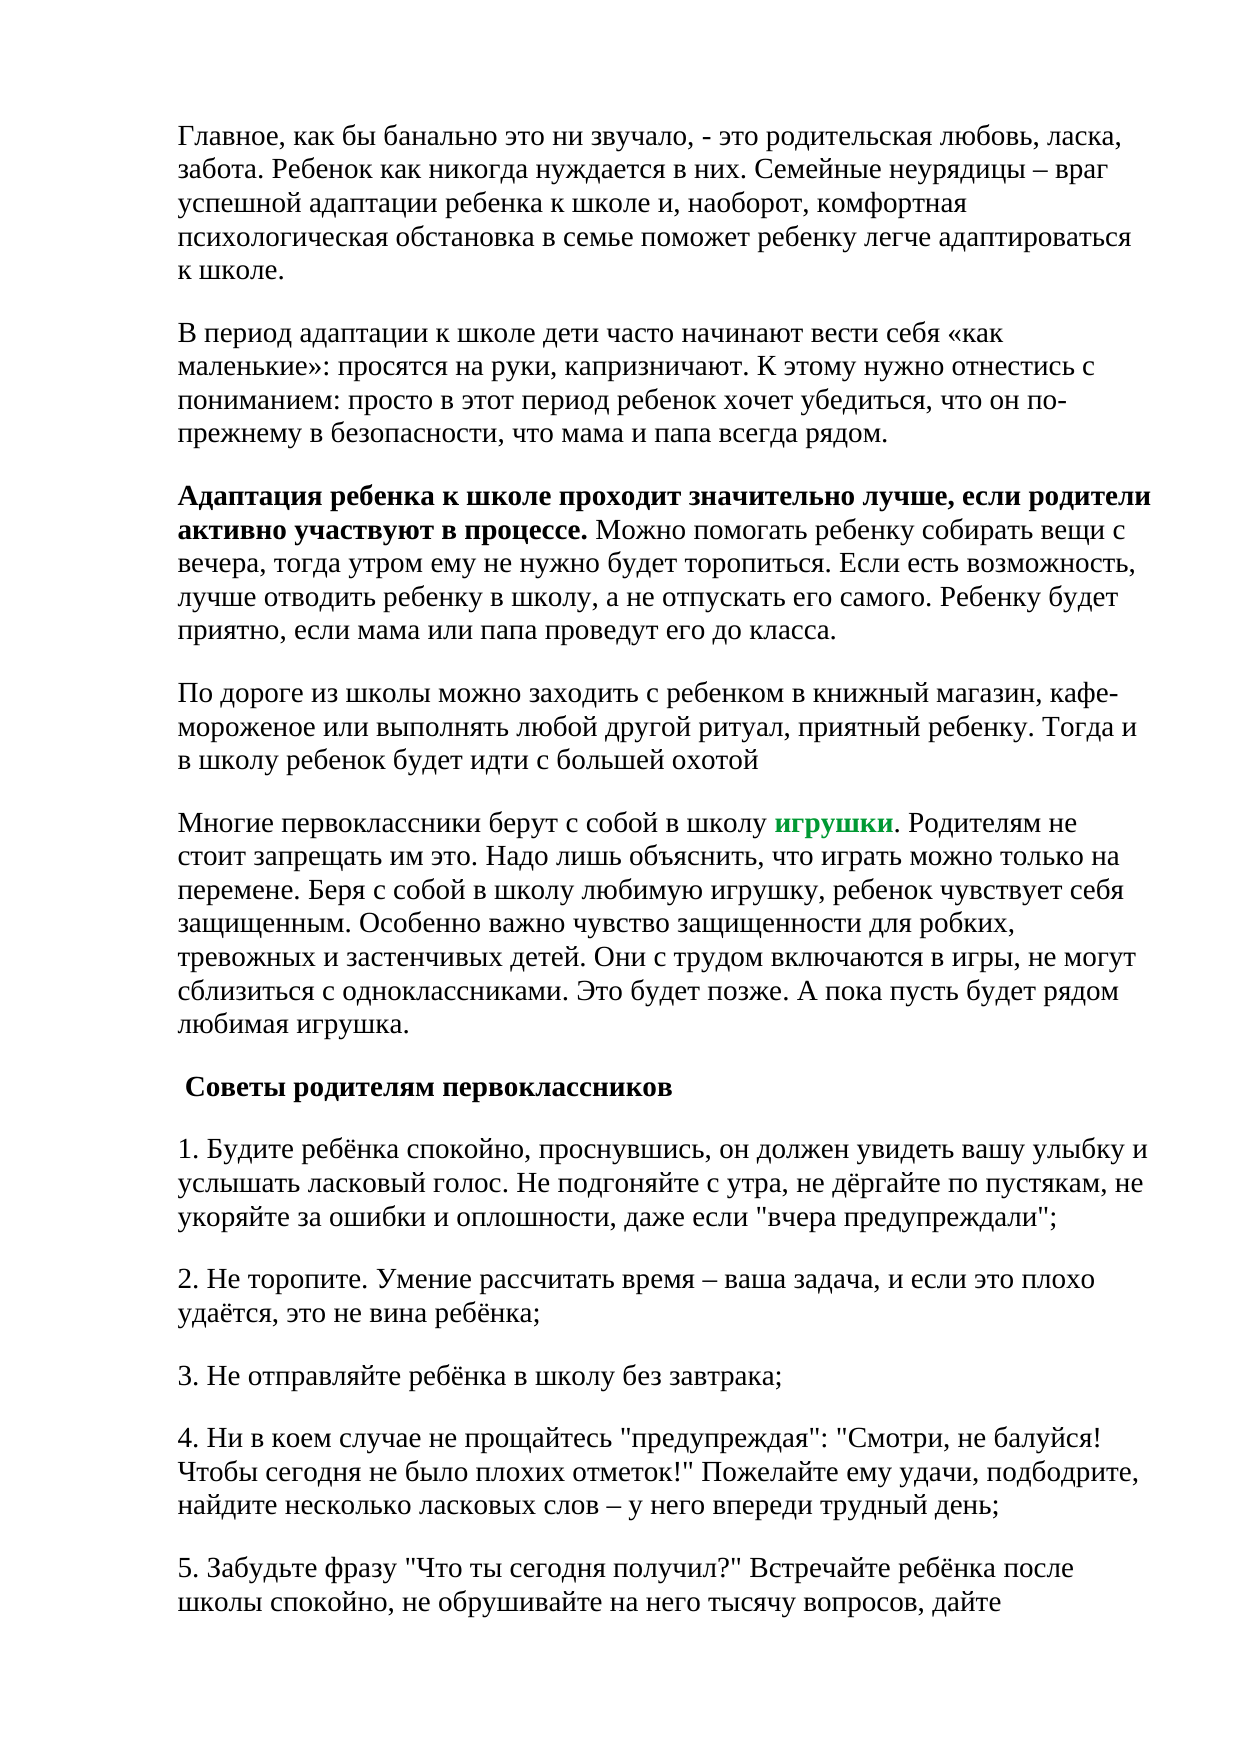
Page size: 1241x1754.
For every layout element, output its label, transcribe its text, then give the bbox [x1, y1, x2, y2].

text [177, 1550, 1152, 1617]
text Адаптация ребенка к школе проходит значительно лучше, если родители активно участвуют в процессе. Можно помогать ребенку собирать вещи с вечера, тогда утром ему не нужно будет торопиться. Если есть возможность, лучше отводить ребенку в школу, а не отпускать его самого. Ребенку будет приятно, если мама или папа проведут его до класса. [177, 478, 1152, 646]
text 3. Не отправляйте ребёнка в школу без завтрака; [177, 1358, 1152, 1391]
text 2. Не торопите. Умение рассчитать время – ваша задача, и если это плохо удаётся, это не вина ребёнка; [177, 1261, 1152, 1328]
text В период адаптации к школе дети часто начинают вести себя «как маленькие»: просятся на руки, капризничают. К этому нужно отнестись с пониманием: просто в этот период ребенок хочет убедиться, что он по-прежнему в безопасности, что мама и папа всегда рядом. [177, 315, 1152, 449]
text Главное, как бы банально это ни звучало, - это родительская любовь, ласка, забота. Ребенок как никогда нуждается в них. Семейные неурядицы – враг успешной адаптации ребенка к школе и, наоборот, комфортная психологическая обстановка в семье поможет ребенку легче адаптироваться к школе. [177, 118, 1152, 286]
text Советы родителям первоклассников [177, 1069, 1152, 1102]
text По дороге из школы можно заходить с ребенком в книжный магазин, кафе-мороженое или выполнять любой другой ритуал, приятный ребенку. Тогда и в школу ребенок будет идти с большей охотой [177, 675, 1152, 776]
text 1. Будите ребёнка спокойно, проснувшись, он должен увидеть вашу улыбку и услышать ласковый голос. Не подгоняйте с утра, не дёргайте по пустякам, не укоряйте за ошибки и оплошности, даже если "вчера предупреждали"; [177, 1132, 1152, 1232]
text Многие первоклассники берут с собой в школу игрушки. Родителям не стоит запрещать им это. Надо лишь объяснить, что играть можно только на перемене. Беря с собой в школу любимую игрушку, ребенок чувствует себя защищенным. Особенно важно чувство защищенности для робких, тревожных и застенчивых детей. Они с трудом включаются в игры, не могут сблизиться с одноклассниками. Это будет позже. А пока пусть будет рядом любимая игрушка. [177, 805, 1152, 1040]
text 4. Ни в коем случае не прощайтесь "предупреждая": "Смотри, не балуйся! Чтобы сегодня не было плохих отметок!" Пожелайте ему удачи, подбодрите, найдите несколько ласковых слов – у него впереди трудный день; [177, 1420, 1152, 1521]
